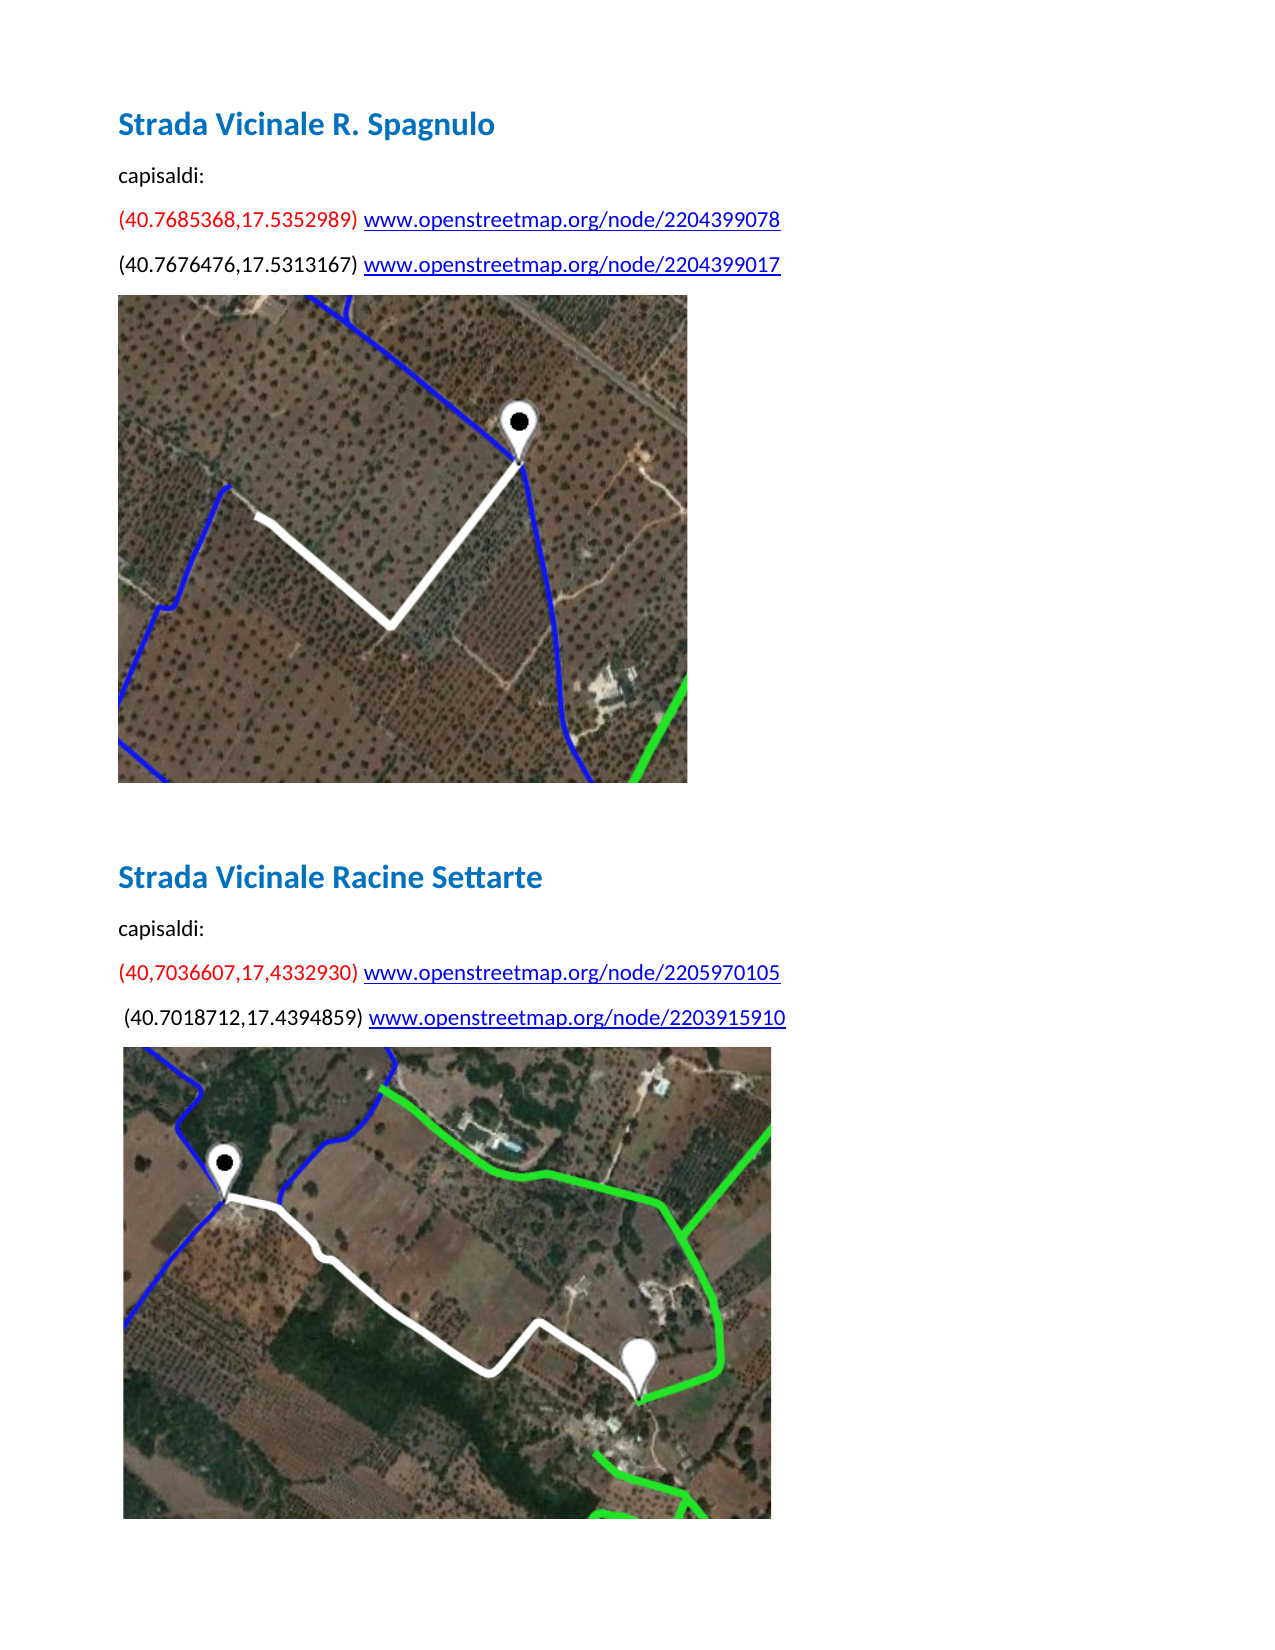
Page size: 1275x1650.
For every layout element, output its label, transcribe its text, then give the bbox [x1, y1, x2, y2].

text capisaldi: [118, 914, 1157, 942]
text Strada Vicinale R. Spagnulo [118, 103, 1157, 144]
text (40,7036607,17,4332930) www.openstreetmap.org/node/2205970105 [118, 958, 1157, 987]
picture [118, 295, 688, 783]
text (40.7676476,17.5313167) www.openstreetmap.org/node/2204399017 [118, 250, 1157, 278]
text Strada Vicinale Racine Settarte [118, 856, 1157, 897]
text capisaldi: [118, 161, 1157, 189]
text (40.7685368,17.5352989) www.openstreetmap.org/node/2204399078 [118, 206, 1157, 233]
text (40.7018712,17.4394859) www.openstreetmap.org/node/2203915910 [118, 1003, 1157, 1031]
picture [123, 1047, 772, 1519]
